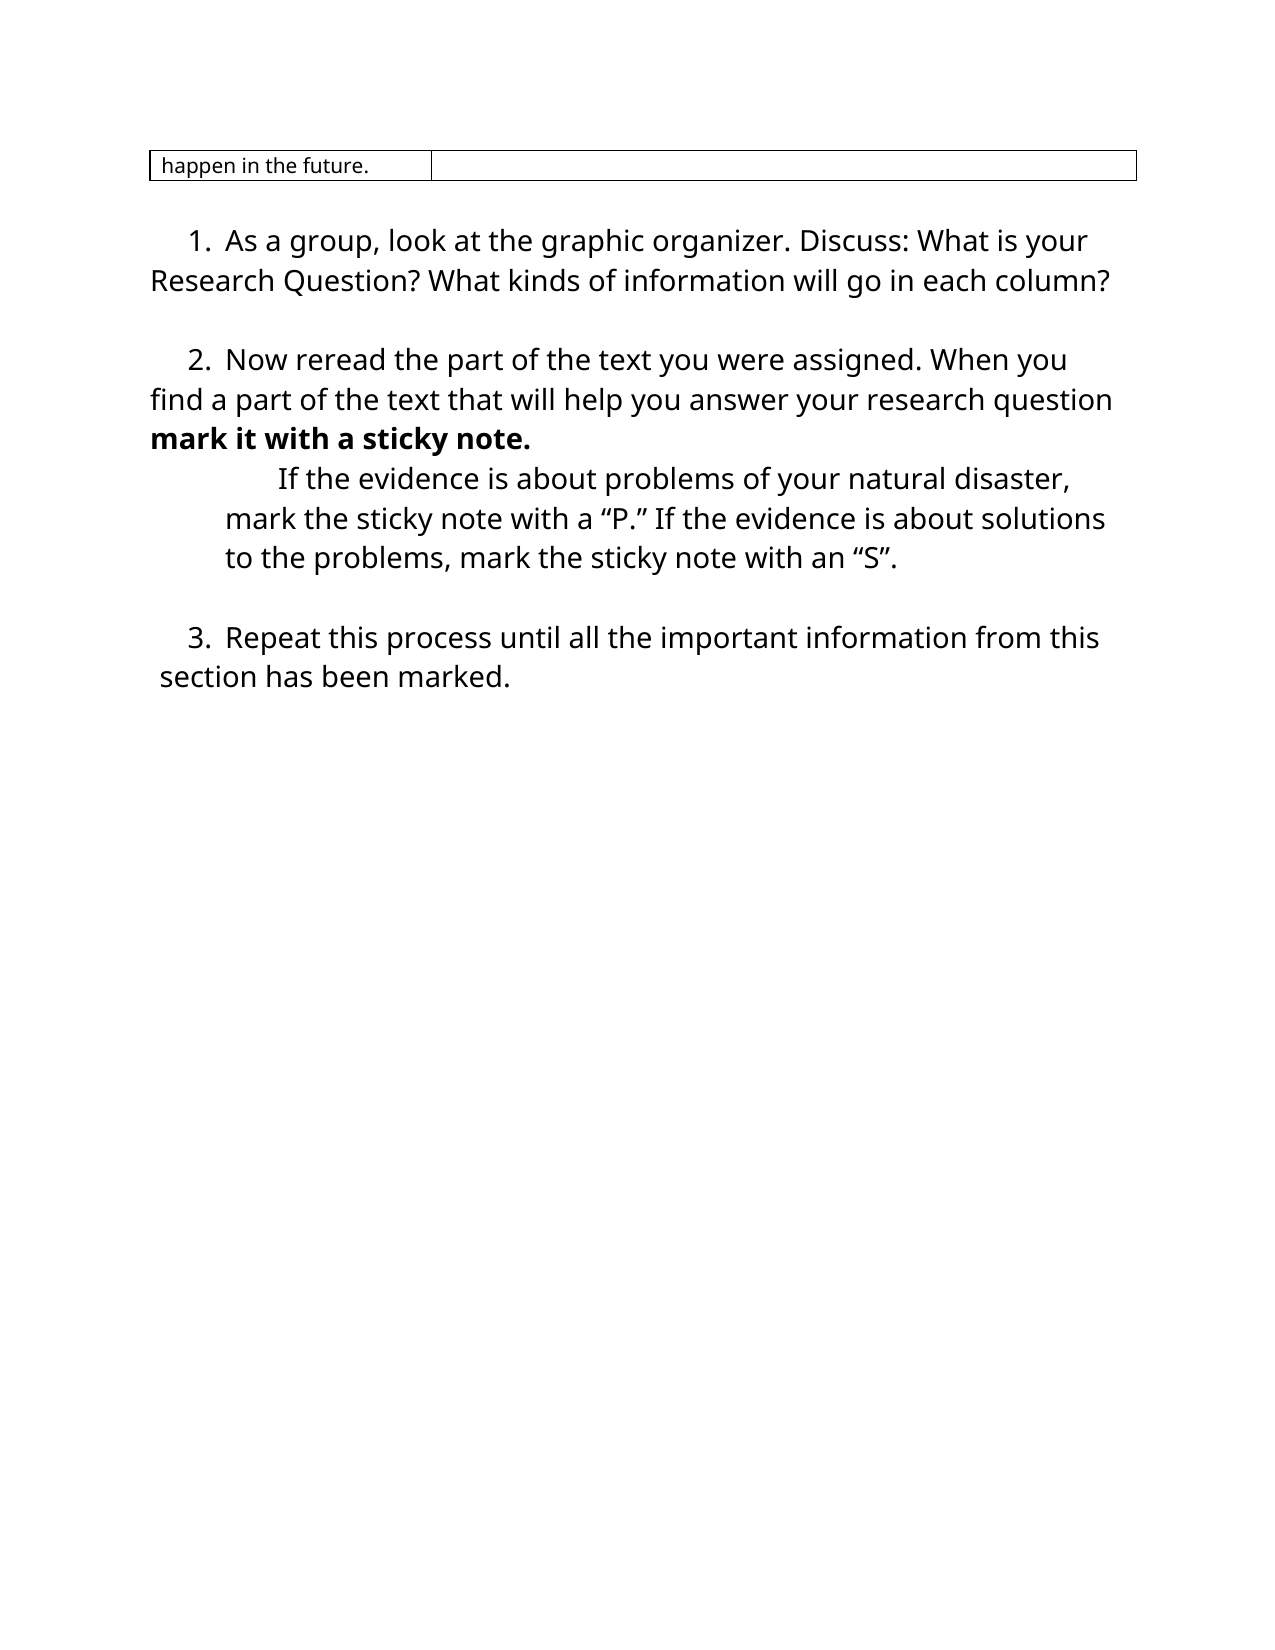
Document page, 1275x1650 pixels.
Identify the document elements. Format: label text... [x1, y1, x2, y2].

list As a group, look at the graphic organizer. Discuss: What is your Research Question? What kinds of information will go in each column? [150, 220, 1125, 299]
list Now reread the part of the text you were assigned. When you find a part of the text that will help you answer your research question mark it with a sticky note. [150, 339, 1125, 458]
list Repeat this process until all the important information from this section has been marked. [159, 617, 1125, 696]
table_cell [151, 151, 431, 179]
list If the evidence is about problems of your natural disaster, mark the sticky note with a “P.” If the evidence is about solutions to the problems, mark the sticky note with an “S”. [225, 458, 1125, 577]
table_cell [432, 151, 1136, 179]
